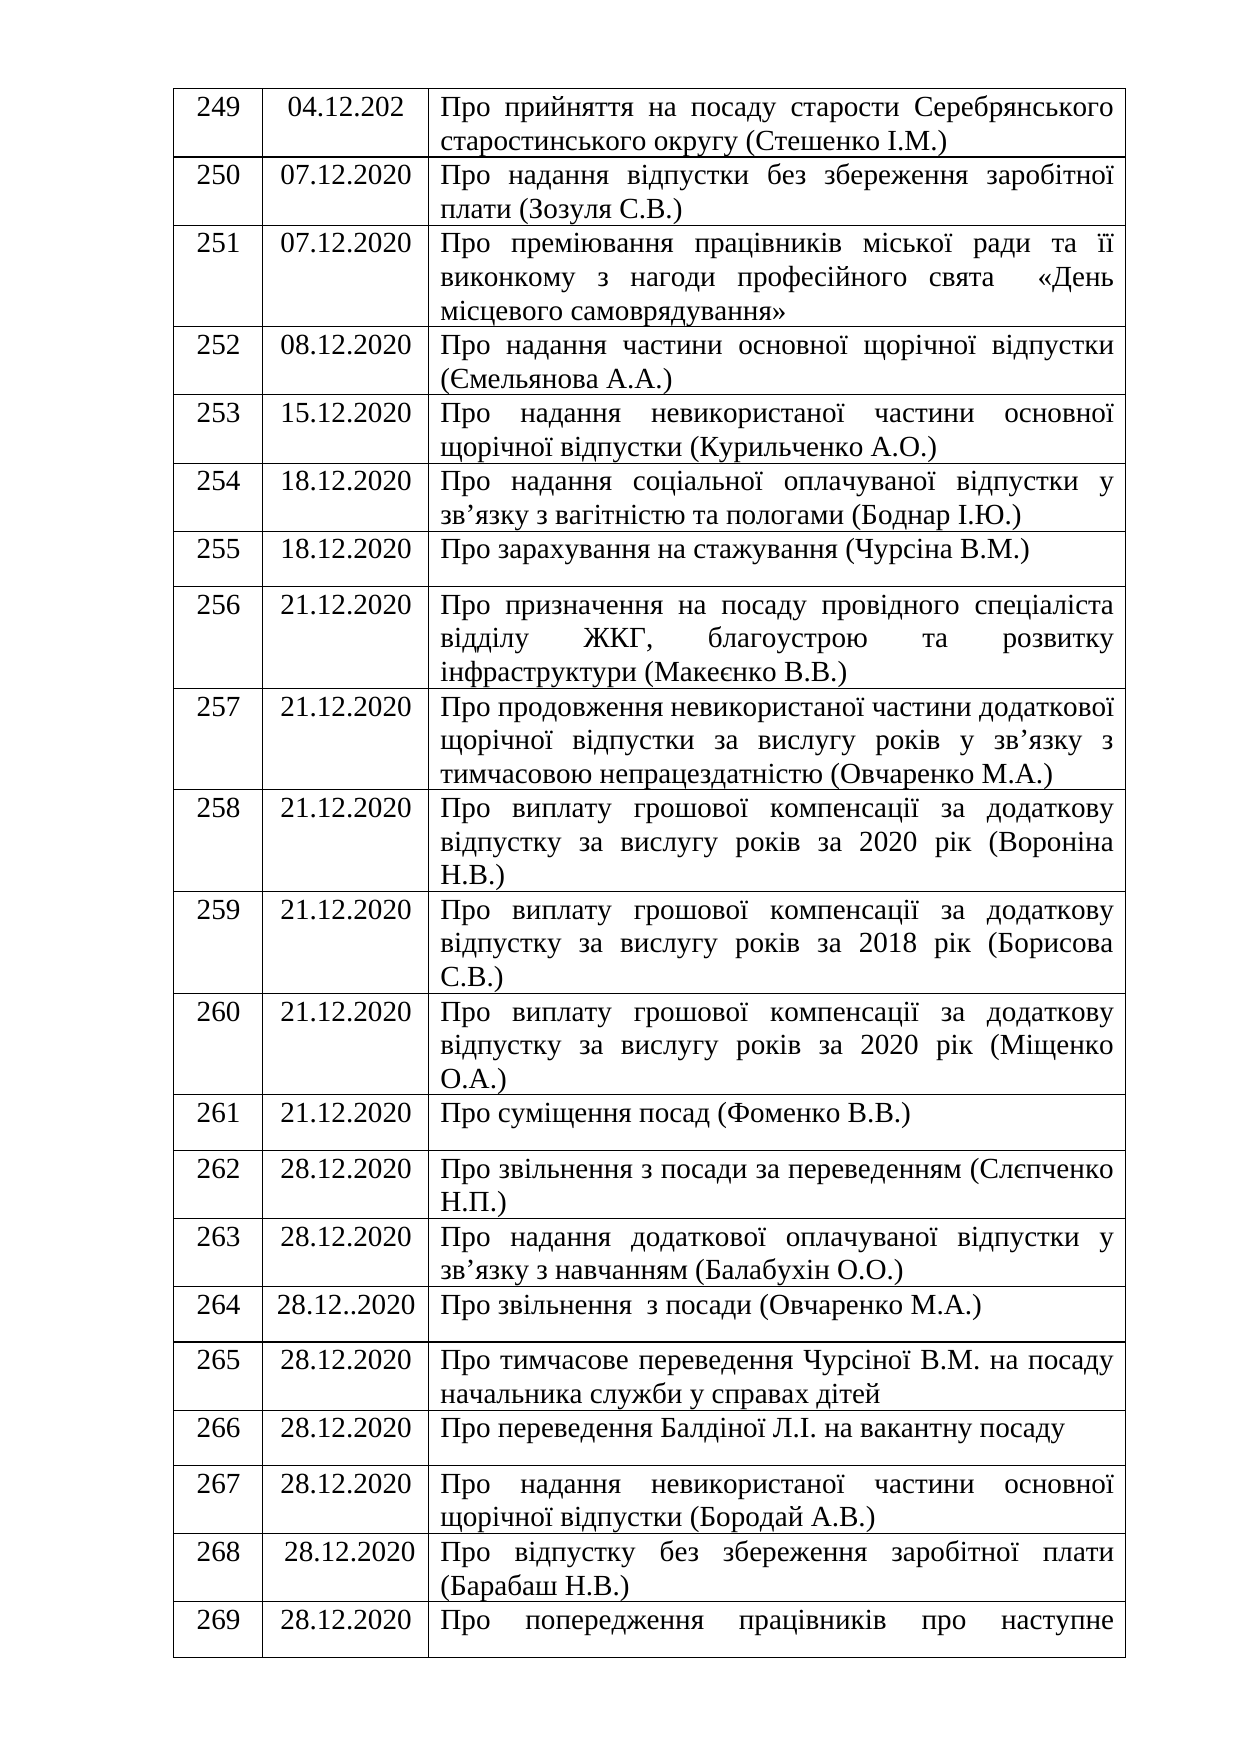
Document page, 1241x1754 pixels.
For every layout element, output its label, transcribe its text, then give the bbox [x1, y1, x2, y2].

table_cell Про прийняття на посаду старости Серебрянського старостинського округу (Стешенко І.М.) [429, 89, 1125, 156]
table_cell Про звільнення з посади (Овчаренко М.А.) [429, 1287, 1125, 1341]
table_cell Про тимчасове переведення Чурсіної В.М. на посаду начальника служби у справах дітей [429, 1343, 1125, 1409]
table_cell 256 [174, 587, 262, 688]
table_cell Про надання невикористаної частини основної щорічної відпустки (Бородай А.В.) [429, 1466, 1125, 1533]
table_cell Про призначення на посаду провідного спеціаліста відділу ЖКГ, благоустрою та розвитку інфраструктури (Макеєнко В.В.) [429, 587, 1125, 688]
table_cell Про продовження невикористаної частини додаткової щорічної відпустки за вислугу років у зв’язку з тимчасовою непрацездатністю (Овчаренко М.А.) [429, 689, 1125, 789]
table_cell Про надання відпустки без збереження заробітної плати (Зозуля С.В.) [429, 158, 1125, 224]
table_cell 21.12.2020 [263, 689, 428, 789]
table_cell 28.12.2020 [263, 1602, 428, 1657]
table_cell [429, 1602, 1125, 1657]
table_cell 21.12.2020 [263, 1095, 428, 1150]
table_cell 07.12.2020 [263, 226, 428, 326]
table_cell 263 [174, 1219, 262, 1286]
table_cell 255 [174, 532, 262, 586]
table_cell Про надання соціальної оплачуваної відпустки у зв’язку з вагітністю та пологами (Боднар І.Ю.) [429, 464, 1125, 531]
table_cell 28.12.2020 [263, 1466, 428, 1533]
table_cell Про виплату грошової компенсації за додаткову відпустку за вислугу років за 2020 рік (Вороніна Н.В.) [429, 790, 1125, 891]
table_cell Про надання частини основної щорічної відпустки (Ємельянова А.А.) [429, 327, 1125, 394]
table_cell 250 [174, 158, 262, 224]
table_cell 28.12.2020 [263, 1219, 428, 1286]
table_cell 261 [174, 1095, 262, 1150]
table_cell 259 [174, 892, 262, 993]
table_cell 15.12.2020 [263, 395, 428, 462]
table_cell Про преміювання працівників міської ради та її виконкому з нагоди професійного свята «День місцевого самоврядування» [429, 226, 1125, 326]
table_cell 21.12.2020 [263, 892, 428, 993]
table_cell 28.12.2020 [263, 1534, 428, 1601]
table_cell 269 [174, 1602, 262, 1657]
table_cell 04.12.202 [263, 89, 428, 156]
table_cell 21.12.2020 [263, 790, 428, 891]
table_cell 28.12..2020 [263, 1287, 428, 1341]
table_cell 264 [174, 1287, 262, 1341]
table_cell Про виплату грошової компенсації за додаткову відпустку за вислугу років за 2018 рік (Борисова С.В.) [429, 892, 1125, 993]
table_cell 267 [174, 1466, 262, 1533]
table_cell Про надання додаткової оплачуваної відпустки у зв’язку з навчанням (Балабухін О.О.) [429, 1219, 1125, 1286]
table_cell 260 [174, 994, 262, 1094]
table_cell 262 [174, 1151, 262, 1218]
table_cell 28.12.2020 [263, 1151, 428, 1218]
table_cell 08.12.2020 [263, 327, 428, 394]
table_cell 254 [174, 464, 262, 531]
table_cell 21.12.2020 [263, 994, 428, 1094]
table_cell Про звільнення з посади за переведенням (Слєпченко Н.П.) [429, 1151, 1125, 1218]
table_cell 21.12.2020 [263, 587, 428, 688]
table_cell 251 [174, 226, 262, 326]
table_cell 266 [174, 1411, 262, 1465]
table_cell Про переведення Балдіної Л.І. на вакантну посаду [429, 1411, 1125, 1465]
table_cell 18.12.2020 [263, 532, 428, 586]
table_cell 28.12.2020 [263, 1411, 428, 1465]
table_cell Про надання невикористаної частини основної щорічної відпустки (Курильченко А.О.) [429, 395, 1125, 462]
table_cell 249 [174, 89, 262, 156]
table_cell Про зарахування на стажування (Чурсіна В.М.) [429, 532, 1125, 586]
table_cell 257 [174, 689, 262, 789]
table_cell 265 [174, 1343, 262, 1409]
table_cell 253 [174, 395, 262, 462]
table_cell 258 [174, 790, 262, 891]
table_cell Про виплату грошової компенсації за додаткову відпустку за вислугу років за 2020 рік (Міщенко О.А.) [429, 994, 1125, 1094]
table_cell 18.12.2020 [263, 464, 428, 531]
table_cell 268 [174, 1534, 262, 1601]
table_cell 28.12.2020 [263, 1343, 428, 1409]
table_cell 252 [174, 327, 262, 394]
table_cell Про відпустку без збереження заробітної плати (Барабаш Н.В.) [429, 1534, 1125, 1601]
table_cell Про суміщення посад (Фоменко В.В.) [429, 1095, 1125, 1150]
table_cell 07.12.2020 [263, 158, 428, 224]
